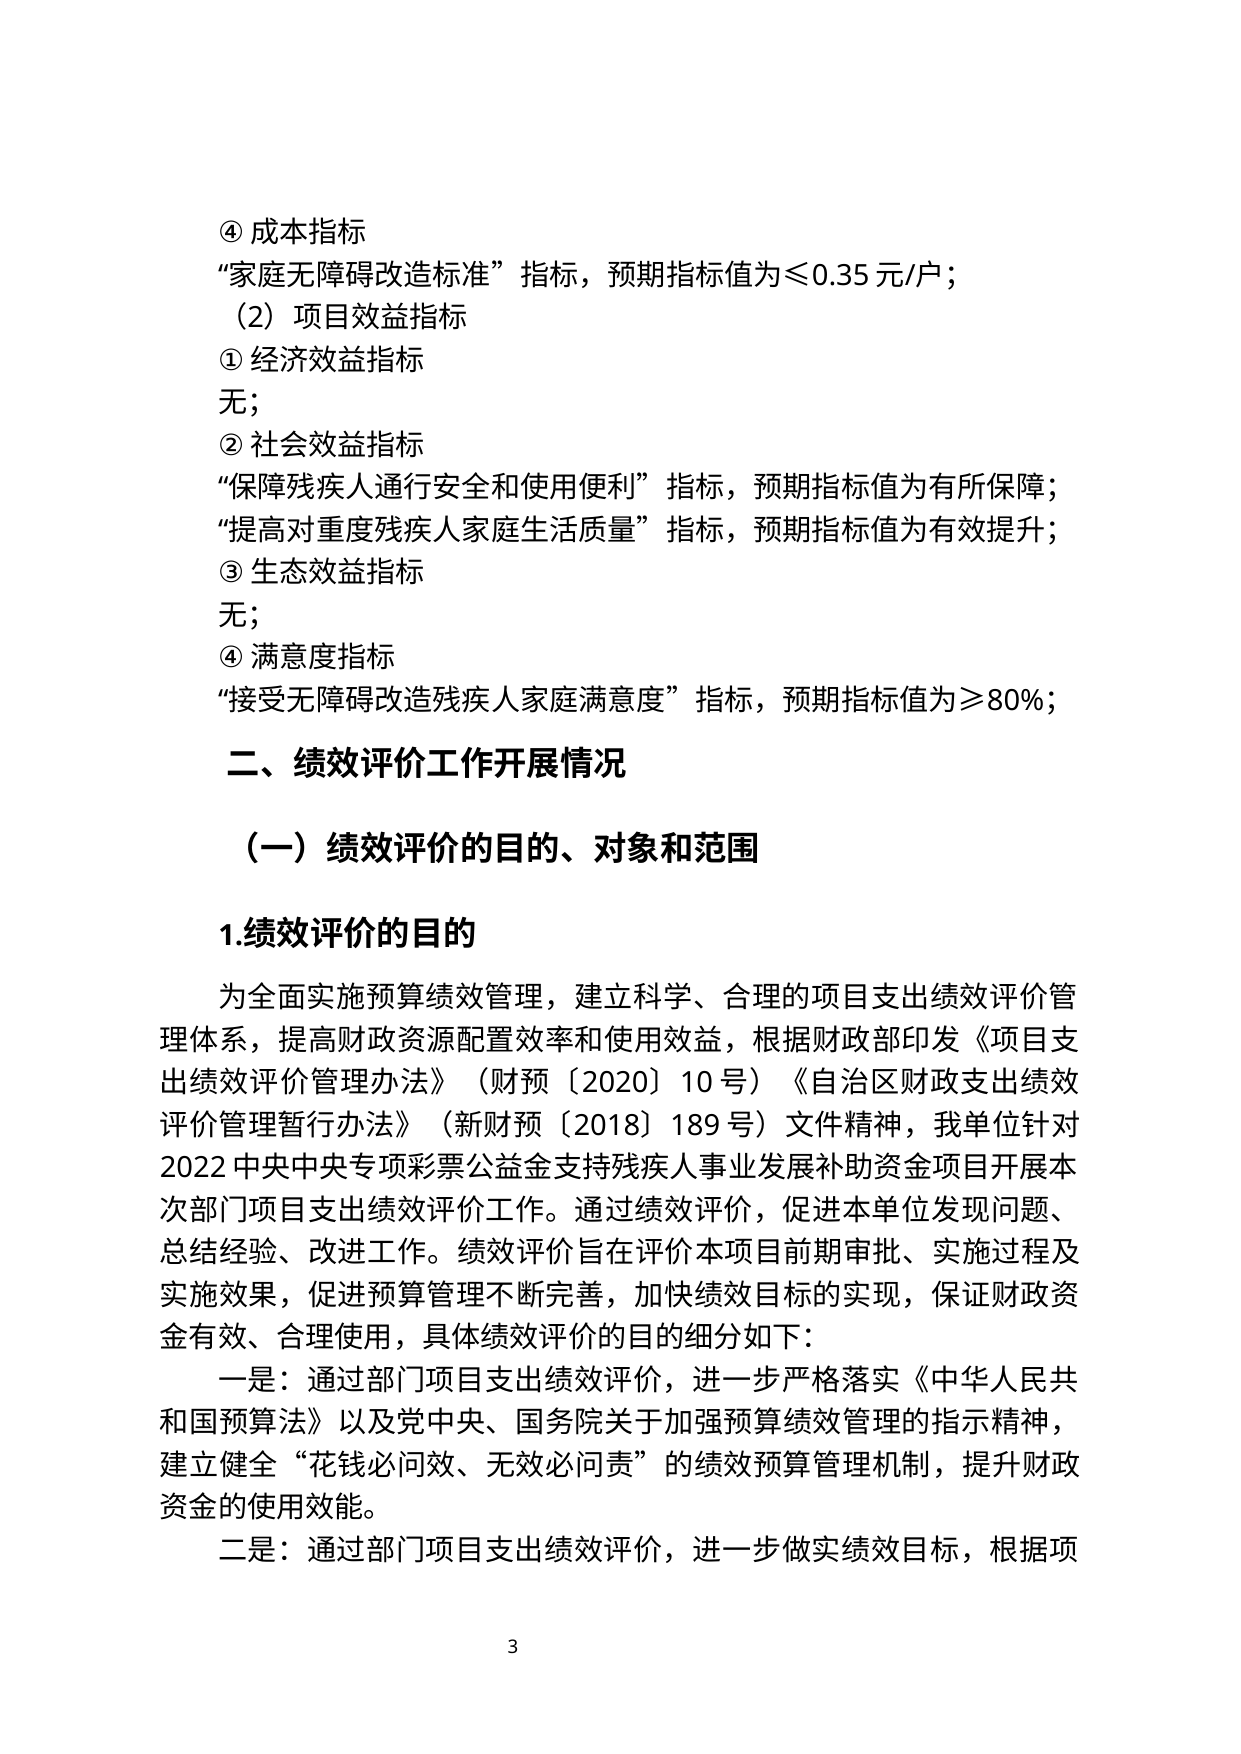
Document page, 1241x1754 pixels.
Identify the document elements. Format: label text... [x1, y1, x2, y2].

text 为全面实施预算绩效管理，建立科学、合理的项目支出绩效评价管理体系，提高财政资源配置效率和使用效益，根据财政部印发《项目支出绩效评价管理办法》（财预〔2020〕10号）《自治区财政支出绩效评价管理暂行办法》（新财预〔2018〕189号）文件精神，我单位针对2022中央中央专项彩票公益金支持残疾人事业发展补助资金项目开展本次部门项目支出绩效评价工作。通过绩效评价，促进本单位发现问题、总结经验、改进工作。绩效评价旨在评价本项目前期审批、实施过程及实施效果，促进预算管理不断完善，加快绩效目标的实现，保证财政资金有效、合理使用，具体绩效评价的目的细分如下： [159, 974, 1081, 1356]
text ①经济效益指标 [159, 336, 1081, 379]
text 一是：通过部门项目支出绩效评价，进一步严格落实《中华人民共和国预算法》以及党中央、国务院关于加强预算绩效管理的指示精神，建立健全“花钱必问效、无效必问责”的绩效预算管理机制，提升财政资金的使用效能。 [159, 1356, 1081, 1526]
text “家庭无障碍改造标准”指标，预期指标值为≤0.35元/户； [159, 251, 1081, 294]
text ④满意度指标 [159, 634, 1081, 676]
subtitle （一）绩效评价的目的、对象和范围 [159, 804, 1081, 889]
text 无； [159, 379, 1081, 421]
text “接受无障碍改造残疾人家庭满意度”指标，预期指标值为≥80%； [159, 676, 1081, 719]
subtitle 二、绩效评价工作开展情况 [159, 719, 1081, 804]
text “提高对重度残疾人家庭生活质量”指标，预期指标值为有效提升； [159, 506, 1081, 549]
text ③生态效益指标 [159, 549, 1081, 591]
text “保障残疾人通行安全和使用便利”指标，预期指标值为有所保障； [159, 464, 1081, 506]
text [159, 1526, 1081, 1569]
text （2）项目效益指标 [159, 294, 1081, 336]
text 无； [159, 591, 1081, 634]
text ②社会效益指标 [159, 421, 1081, 464]
text ④成本指标 [159, 209, 1081, 251]
subtitle 1.绩效评价的目的 [159, 889, 1081, 974]
